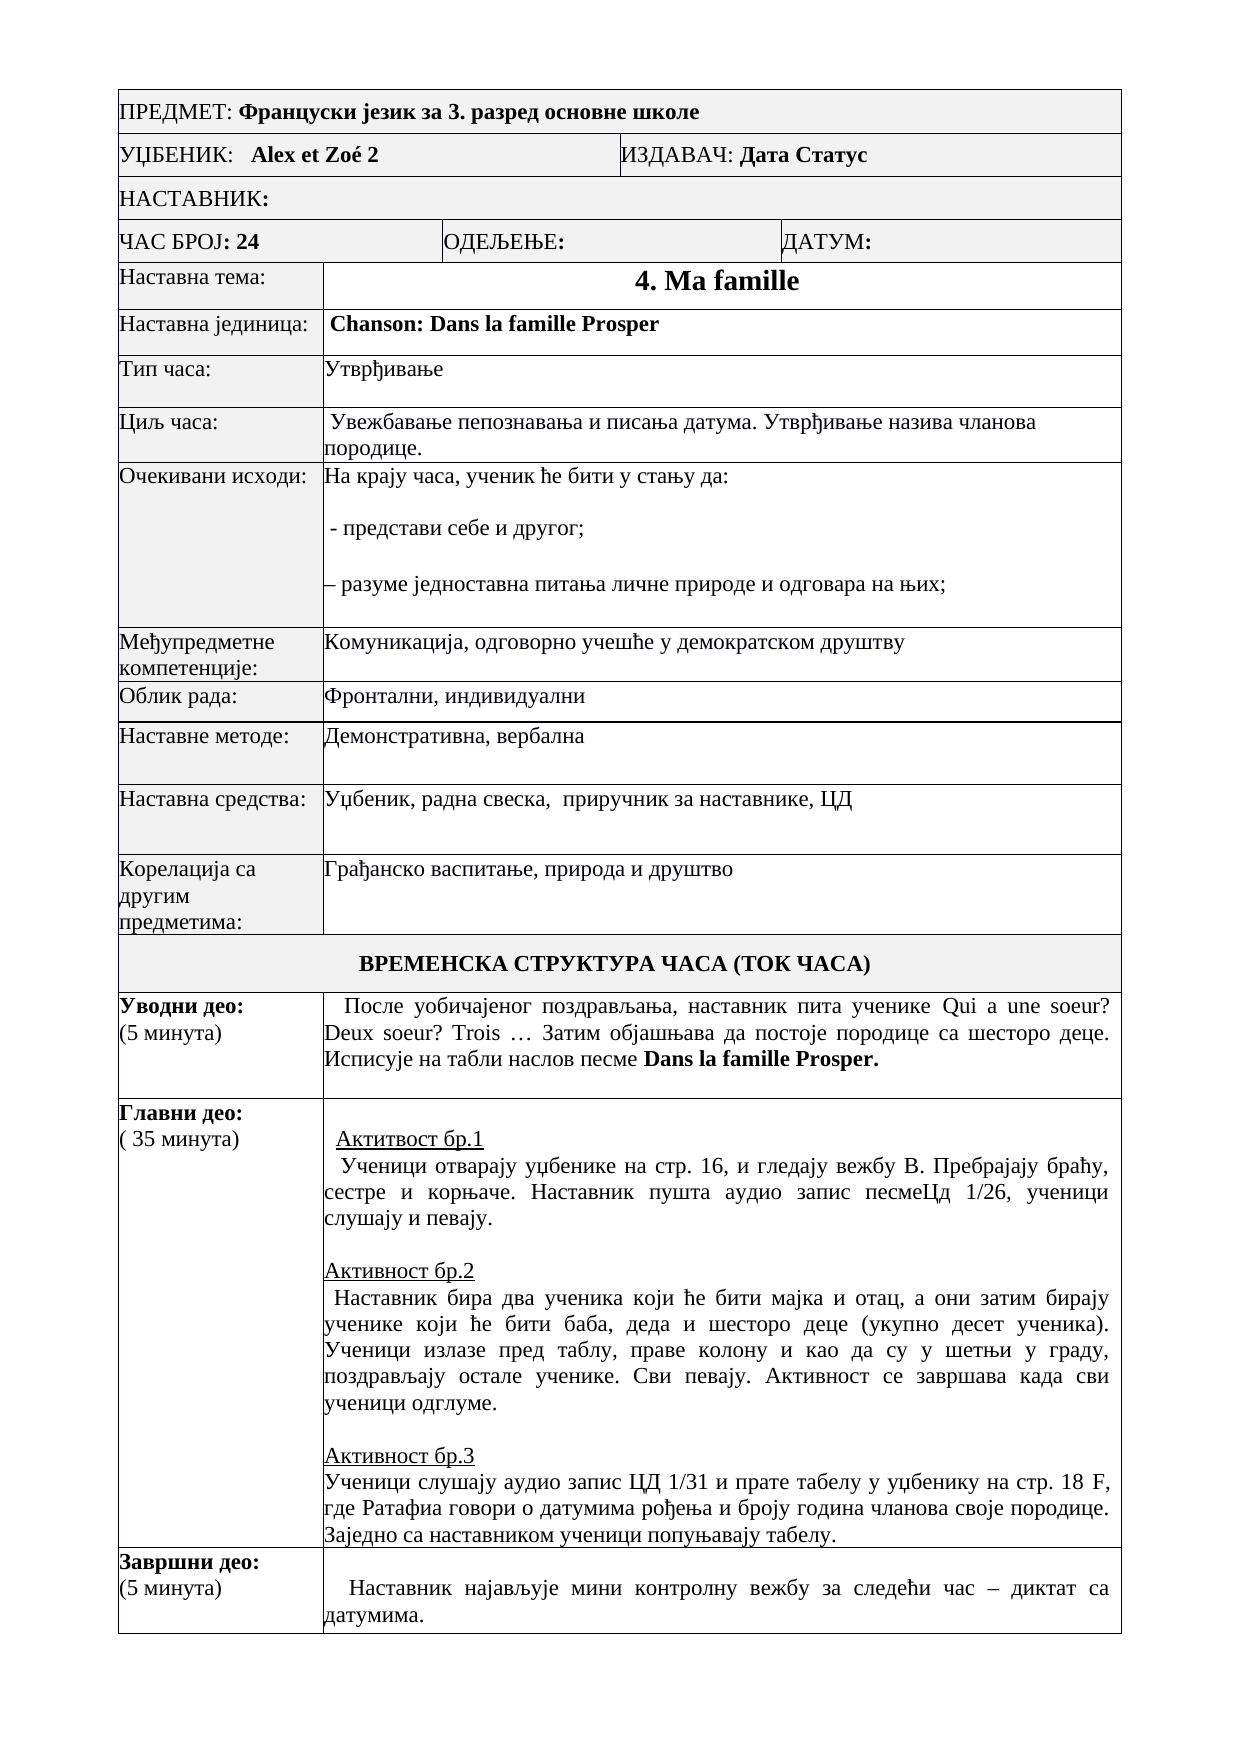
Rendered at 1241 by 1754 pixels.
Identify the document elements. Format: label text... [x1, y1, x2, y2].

table_cell Тип часа: [119, 356, 323, 407]
table_cell Циљ часа: [119, 408, 323, 462]
table_cell Демонстративна, вербална [324, 723, 1121, 784]
table_cell ДАТУМ: [782, 220, 1121, 262]
table_cell ЧАС БРОЈ: 24 [119, 220, 442, 262]
table_cell 4. Ma famille [324, 263, 1121, 309]
table_cell НАСТАВНИК: [119, 177, 1121, 219]
table_cell Наставник најављује мини контролну вежбу за следећи час – диктат са датумима. [324, 1548, 1121, 1633]
table_cell Завршни део: (5 минута) [119, 1548, 323, 1633]
table_cell Утврђивање [324, 356, 1121, 407]
table_cell Грађанско васпитање, природа и друштво [324, 855, 1121, 934]
table_cell ВРЕМЕНСКА СТРУКТУРА ЧАСА (ТОК ЧАСА) [119, 935, 1121, 992]
table_cell Chanson: Dans la famille Prosper [324, 310, 1121, 354]
table_cell Увежбавање пепознавања и писања датума. Утврђивање назива чланова породице. [324, 408, 1121, 462]
table_cell ОДЕЉЕЊЕ: [443, 220, 781, 262]
table_cell Наставне методе: [119, 723, 323, 784]
table_cell Уводни део: (5 минута) [119, 993, 323, 1098]
table_cell Очекивани исходи: [119, 463, 323, 627]
table_cell Корелација са другим предметима: [119, 855, 323, 934]
table_cell Наставна средства: [119, 785, 323, 854]
table_header ПРЕДМЕТ: Француски језик за 3. разред основне школе [119, 90, 1121, 132]
table_cell Главни део: ( 35 минута) [119, 1099, 323, 1547]
table_cell Наставна јединица: [119, 310, 323, 354]
table_cell Међупредметне компетенције: [119, 628, 323, 681]
table_cell Наставна тема: [119, 263, 323, 309]
table_cell Комуникација, одговорно учешће у демократском друштву [324, 628, 1121, 681]
table_cell Облик рада: [119, 682, 323, 721]
table_cell ИЗДАВАЧ: Дата Статус [621, 134, 1121, 176]
table_cell На крају часа, ученик ће бити у стању да: - представи себе и другог; – разуме једноставна питања личне природе и одговара на њих; [324, 463, 1121, 627]
table_cell Уџбеник, радна свеска, приручник за наставнике, ЦД [324, 785, 1121, 854]
table_cell После уобичајеног поздрављања, наставник пита ученике Qui a une soeur? Deux soeur? Trois … Затим објашњава да постоје породице са шесторо деце. Исписује на табли наслов песме Dans la famille Prosper. [324, 993, 1121, 1098]
table_cell Актитвост бр.1 Ученици отварају уџбенике на стр. 16, и гледају вежбу В. Пребрајају браћу, сестре и корњаче. Наставник пушта аудио запис песмеЦд 1/26, ученици слушају и певају. Активност бр.2 Наставник бира два ученика који ће бити мајка и отац, а они затим бирају ученике који ће бити баба, деда и шесторо деце (укупно десет ученика). Ученици излазе пред таблу, праве колону и као да су у шетњи у граду, поздрављају остале ученике. Сви певају. Активност се завршава када сви ученици одглуме. Активност бр.3 Ученици слушају аудио запис ЦД 1/31 и прате табелу у уџбенику на стр. 18 F, где Ратафиа говори о датумима рођења и броју година чланова своје породице. Заједно са наставником ученици попуњавају табелу. [324, 1099, 1121, 1547]
table_cell Фронтални, индивидуални [324, 682, 1121, 721]
table_cell УЏБЕНИК: Alex et Zoé 2 [119, 134, 620, 176]
